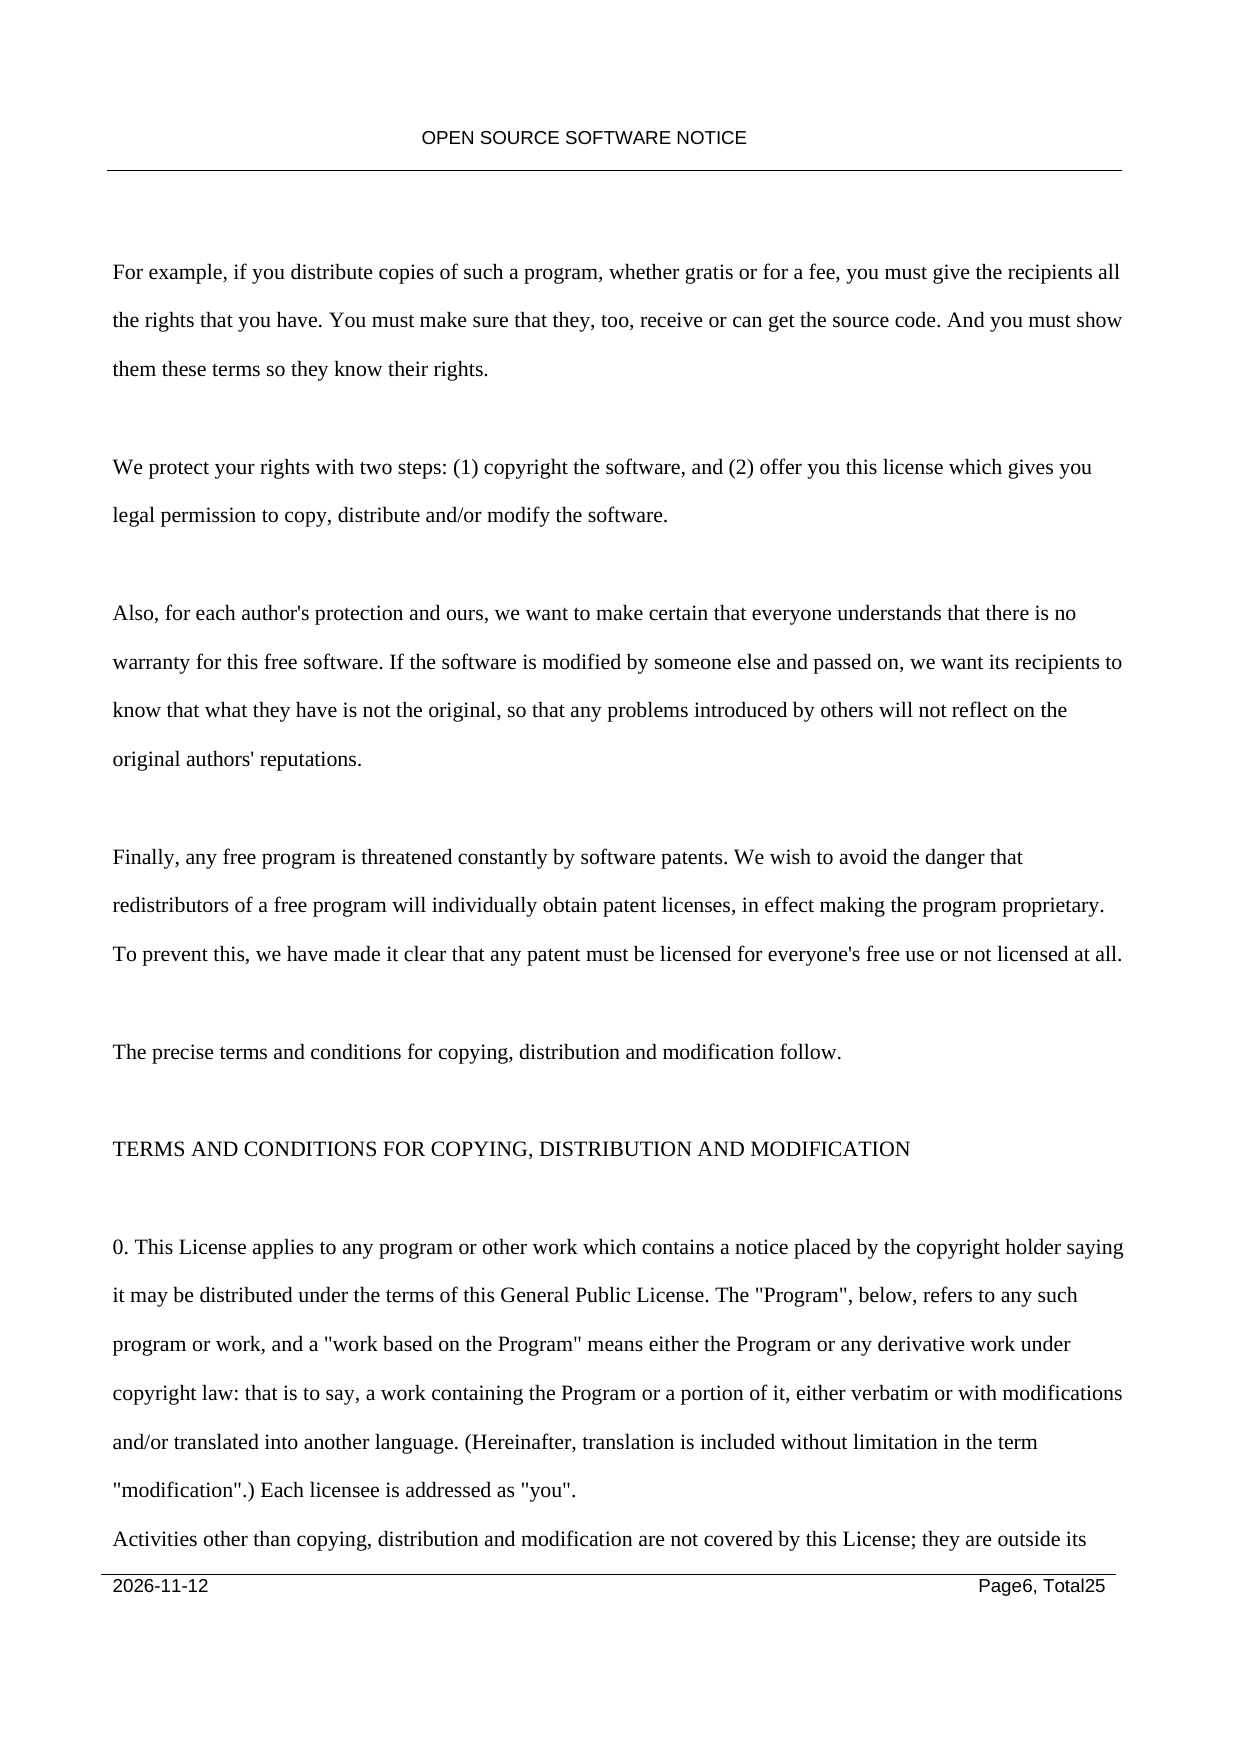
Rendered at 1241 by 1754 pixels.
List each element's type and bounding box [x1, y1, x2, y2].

text [112, 206, 1128, 1555]
